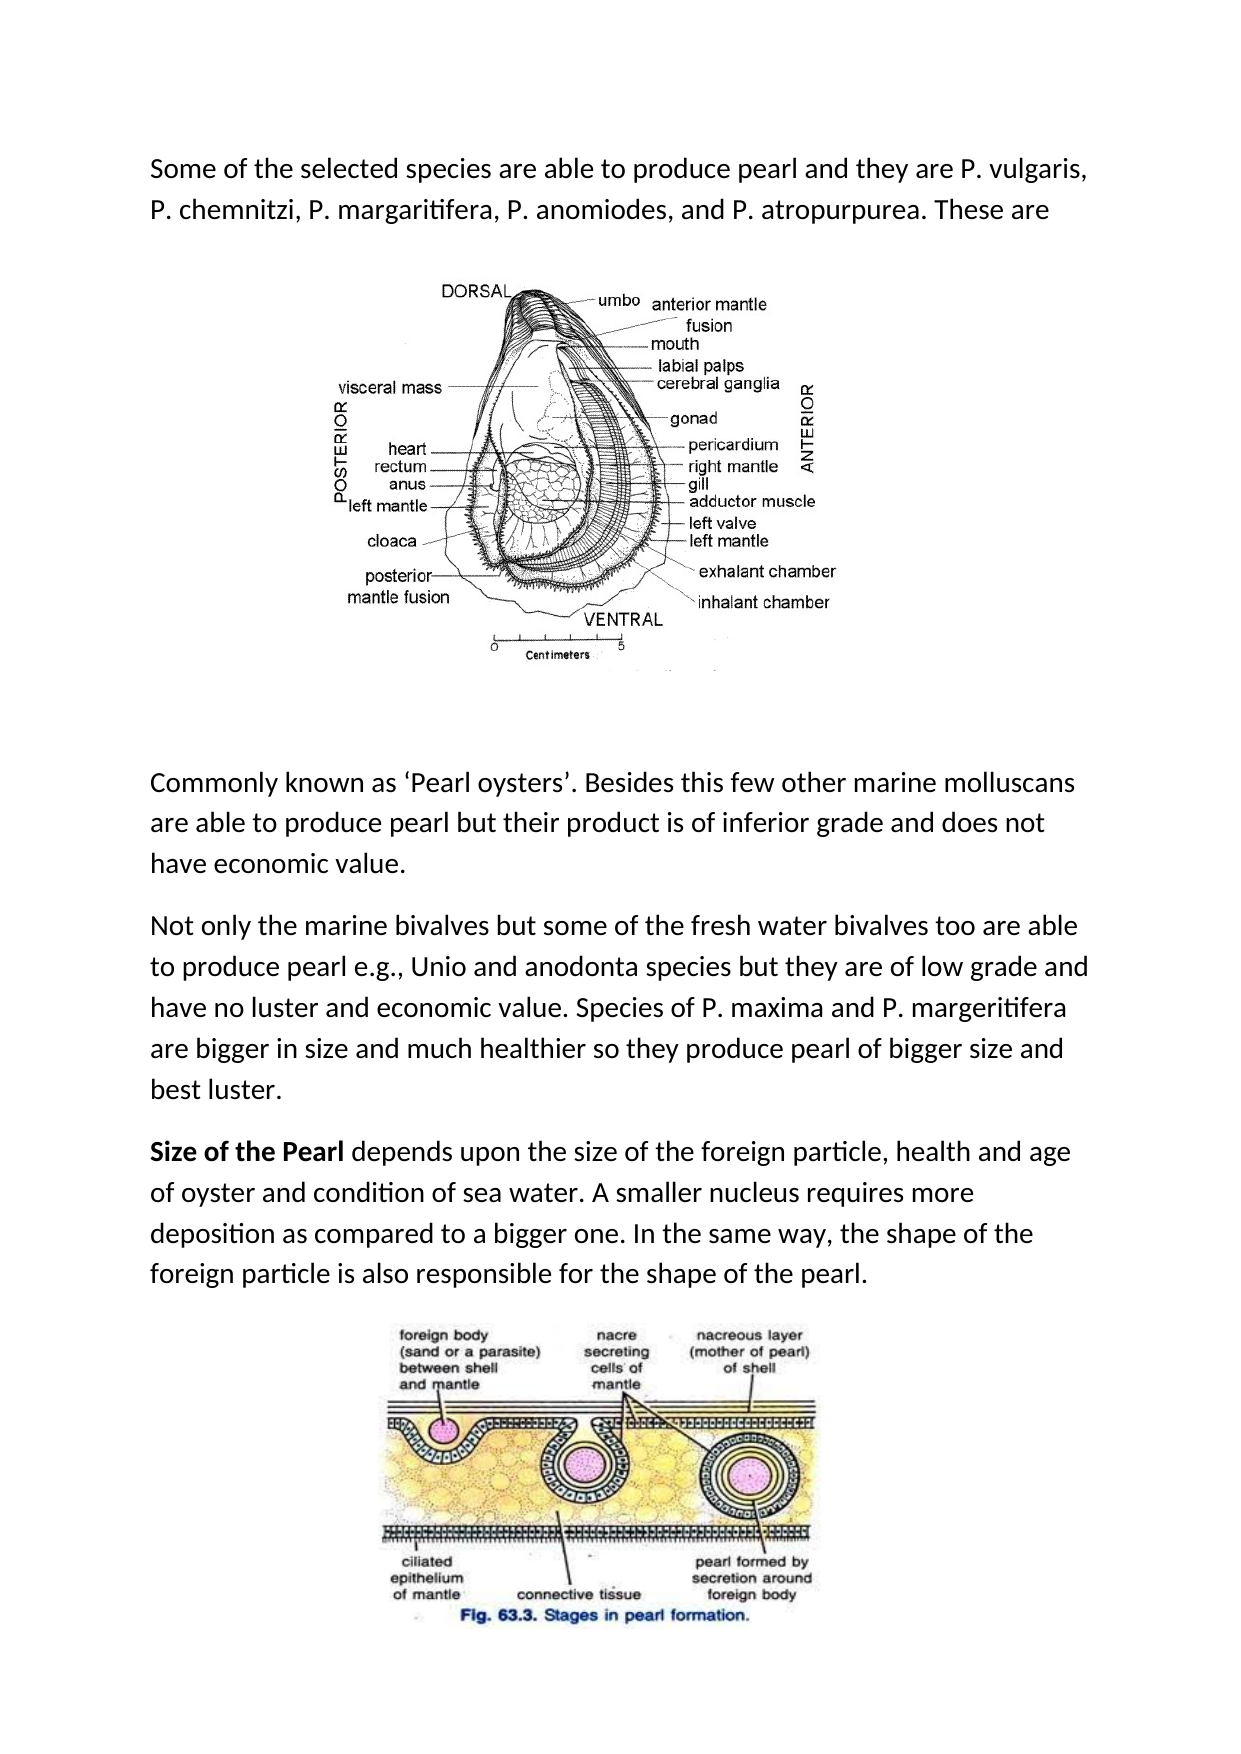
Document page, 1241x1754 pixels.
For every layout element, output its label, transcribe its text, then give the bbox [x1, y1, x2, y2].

picture [327, 277, 845, 671]
text Size of the Pearl depends upon the size of the foreign particle, health and age of oyster and condition of sea water. A smaller nucleus requires more deposition as compared to a bigger one. In the same way, the shape of the foreign particle is also responsible for the shape of the pearl. [150, 1133, 1090, 1291]
picture [378, 1323, 824, 1629]
text Commonly known as ‘Pearl oysters’. Besides this few other marine molluscans are able to produce pearl but their product is of inferior grade and does not have economic value. [150, 764, 1090, 881]
text Some of the selected species are able to produce pearl and they are P. vulgaris, P. chemnitzi, P. margaritifera, P. anomiodes, and P. atropurpurea. These are [150, 150, 1090, 227]
text Not only the marine bivalves but some of the fresh water bivalves too are able to produce pearl e.g., Unio and anodonta species but they are of low grade and have no luster and economic value. Species of P. maxima and P. margeritifera are bigger in size and much healthier so they produce pearl of bigger size and best luster. [150, 907, 1090, 1107]
